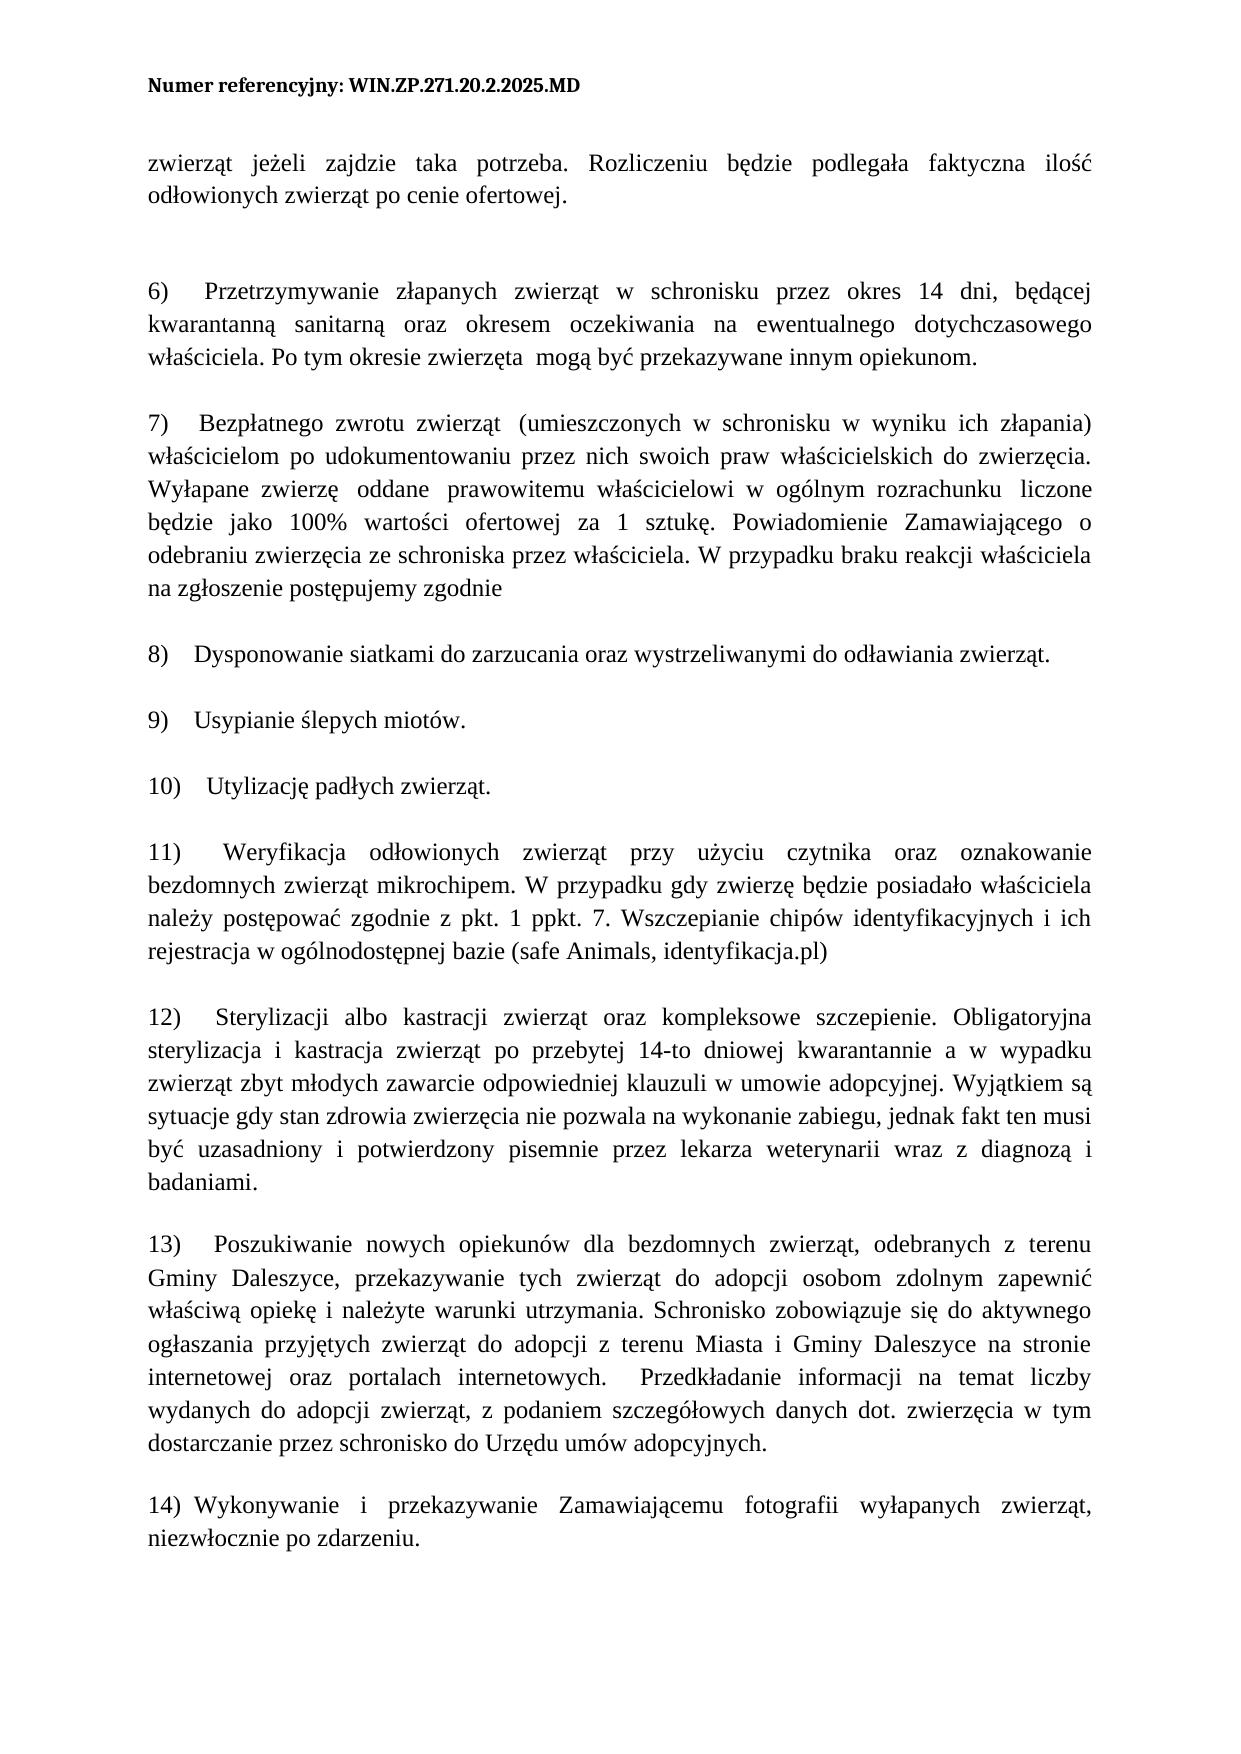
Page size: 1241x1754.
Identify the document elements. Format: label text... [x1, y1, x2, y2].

text 11) Weryfikacja odłowionych zwierząt przy użyciu czytnika oraz oznakowanie bezdomnych zwierząt mikrochipem. W przypadku gdy zwierzę będzie posiadało właściciela należy postępować zgodnie z pkt. 1 ppkt. 7. Wszczepianie chipów identyfikacyjnych i ich rejestracja w ogólnodostępnej bazie (safe Animals, identyfikacja.pl) [148, 837, 1093, 965]
text 7) Bezpłatnego zwrotu zwierząt (umieszczonych w schronisku w wyniku ich złapania) właścicielom po udokumentowaniu przez nich swoich praw właścicielskich do zwierzęcia. Wyłapane zwierzę oddane prawowitemu właścicielowi w ogólnym rozrachunku liczone będzie jako 100% wartości ofertowej za 1 sztukę. Powiadomienie Zamawiającego o odebraniu zwierzęcia ze schroniska przez właściciela. W przypadku braku reakcji właściciela na zgłoszenie postępujemy zgodnie [148, 375, 1093, 602]
text 9) Usypianie ślepych miotów. [148, 672, 1093, 734]
text 12) Sterylizacji albo kastracji zwierząt oraz kompleksowe szczepienie. Obligatoryjna sterylizacja i kastracja zwierząt po przebytej 14-to dniowej kwarantannie a w wypadku zwierząt zbyt młodych zawarcie odpowiedniej klauzuli w umowie adopcyjnej. Wyjątkiem są sytuacje gdy stan zdrowia zwierzęcia nie pozwala na wykonanie zabiegu, jednak fakt ten musi być uzasadniony i potwierdzony pisemnie przez lekarza weterynarii wraz z diagnozą i badaniami. [148, 1002, 1093, 1196]
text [148, 148, 1093, 209]
text 8) Dysponowanie siatkami do zarzucania oraz wystrzeliwanymi do odławiania zwierząt. [148, 606, 1093, 668]
text 10) Utylizację padłych zwierząt. [148, 738, 1093, 800]
text 14) Wykonywanie i przekazywanie Zamawiającemu fotografii wyłapanych zwierząt, niezwłocznie po zdarzeniu. [148, 1490, 1093, 1552]
text 13) Poszukiwanie nowych opiekunów dla bezdomnych zwierząt, odebranych z terenu Gminy Daleszyce, przekazywanie tych zwierząt do adopcji osobom zdolnym zapewnić właściwą opiekę i należyte warunki utrzymania. Schronisko zobowiązuje się do aktywnego ogłaszania przyjętych zwierząt do adopcji z terenu Miasta i Gminy Daleszyce na stronie internetowej oraz portalach internetowych. Przedkładanie informacji na temat liczby wydanych do adopcji zwierząt, z podaniem szczegółowych danych dot. zwierzęcia w tym dostarczanie przez schronisko do Urzędu umów adopcyjnych. [148, 1229, 1093, 1456]
text 6) Przetrzymywanie złapanych zwierząt w schronisku przez okres 14 dni, będącej kwarantanną sanitarną oraz okresem oczekiwania na ewentualnego dotychczasowego właściciela. Po tym okresie zwierzęta mogą być przekazywane innym opiekunom. [148, 243, 1093, 371]
